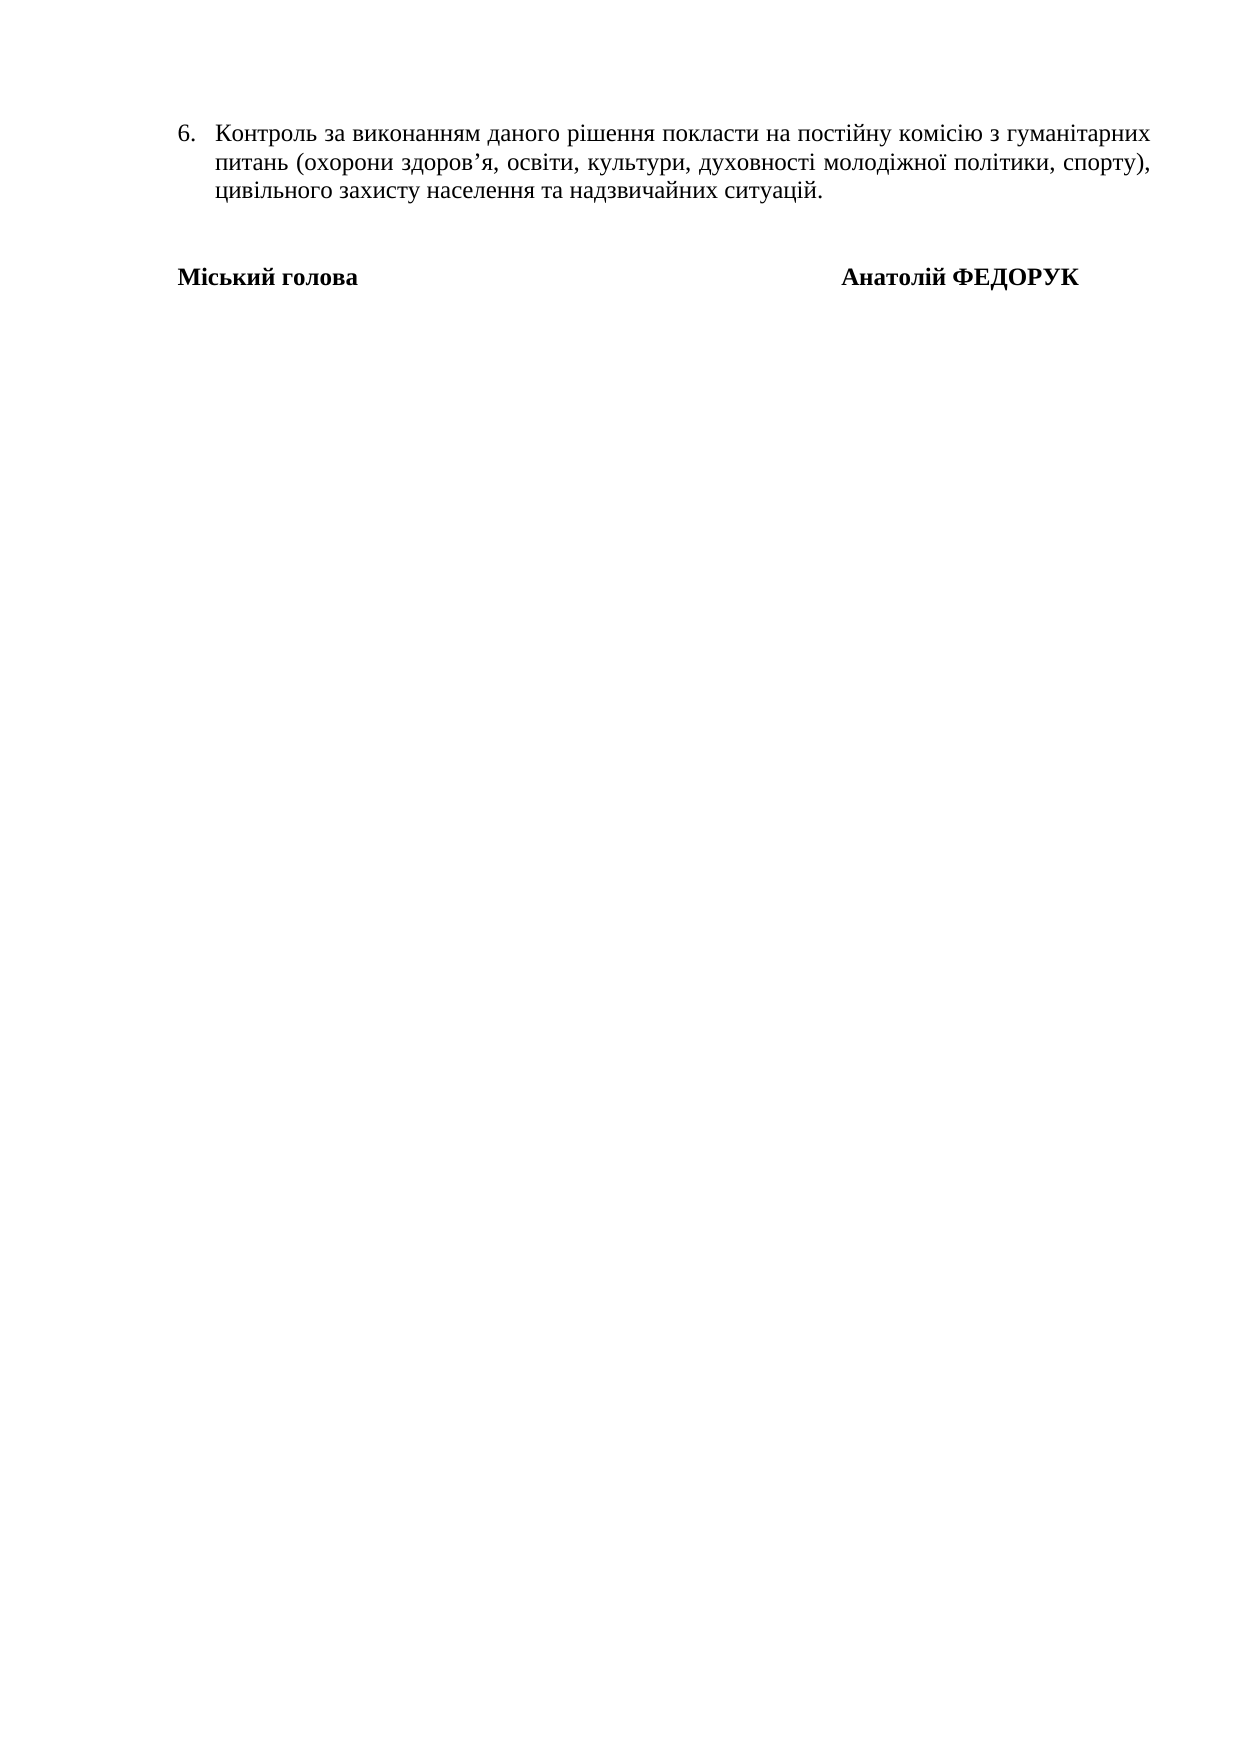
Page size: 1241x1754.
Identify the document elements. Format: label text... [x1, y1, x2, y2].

list Контроль за виконанням даного рішення покласти на постійну комісію з гуманітарних питань (охорони здоров’я, освіти, культури, духовності молодіжної політики, спорту), цивільного захисту населення та надзвичайних ситуацій. [177, 118, 1152, 204]
text Міський голова Анатолій ФЕДОРУК [177, 262, 1152, 291]
